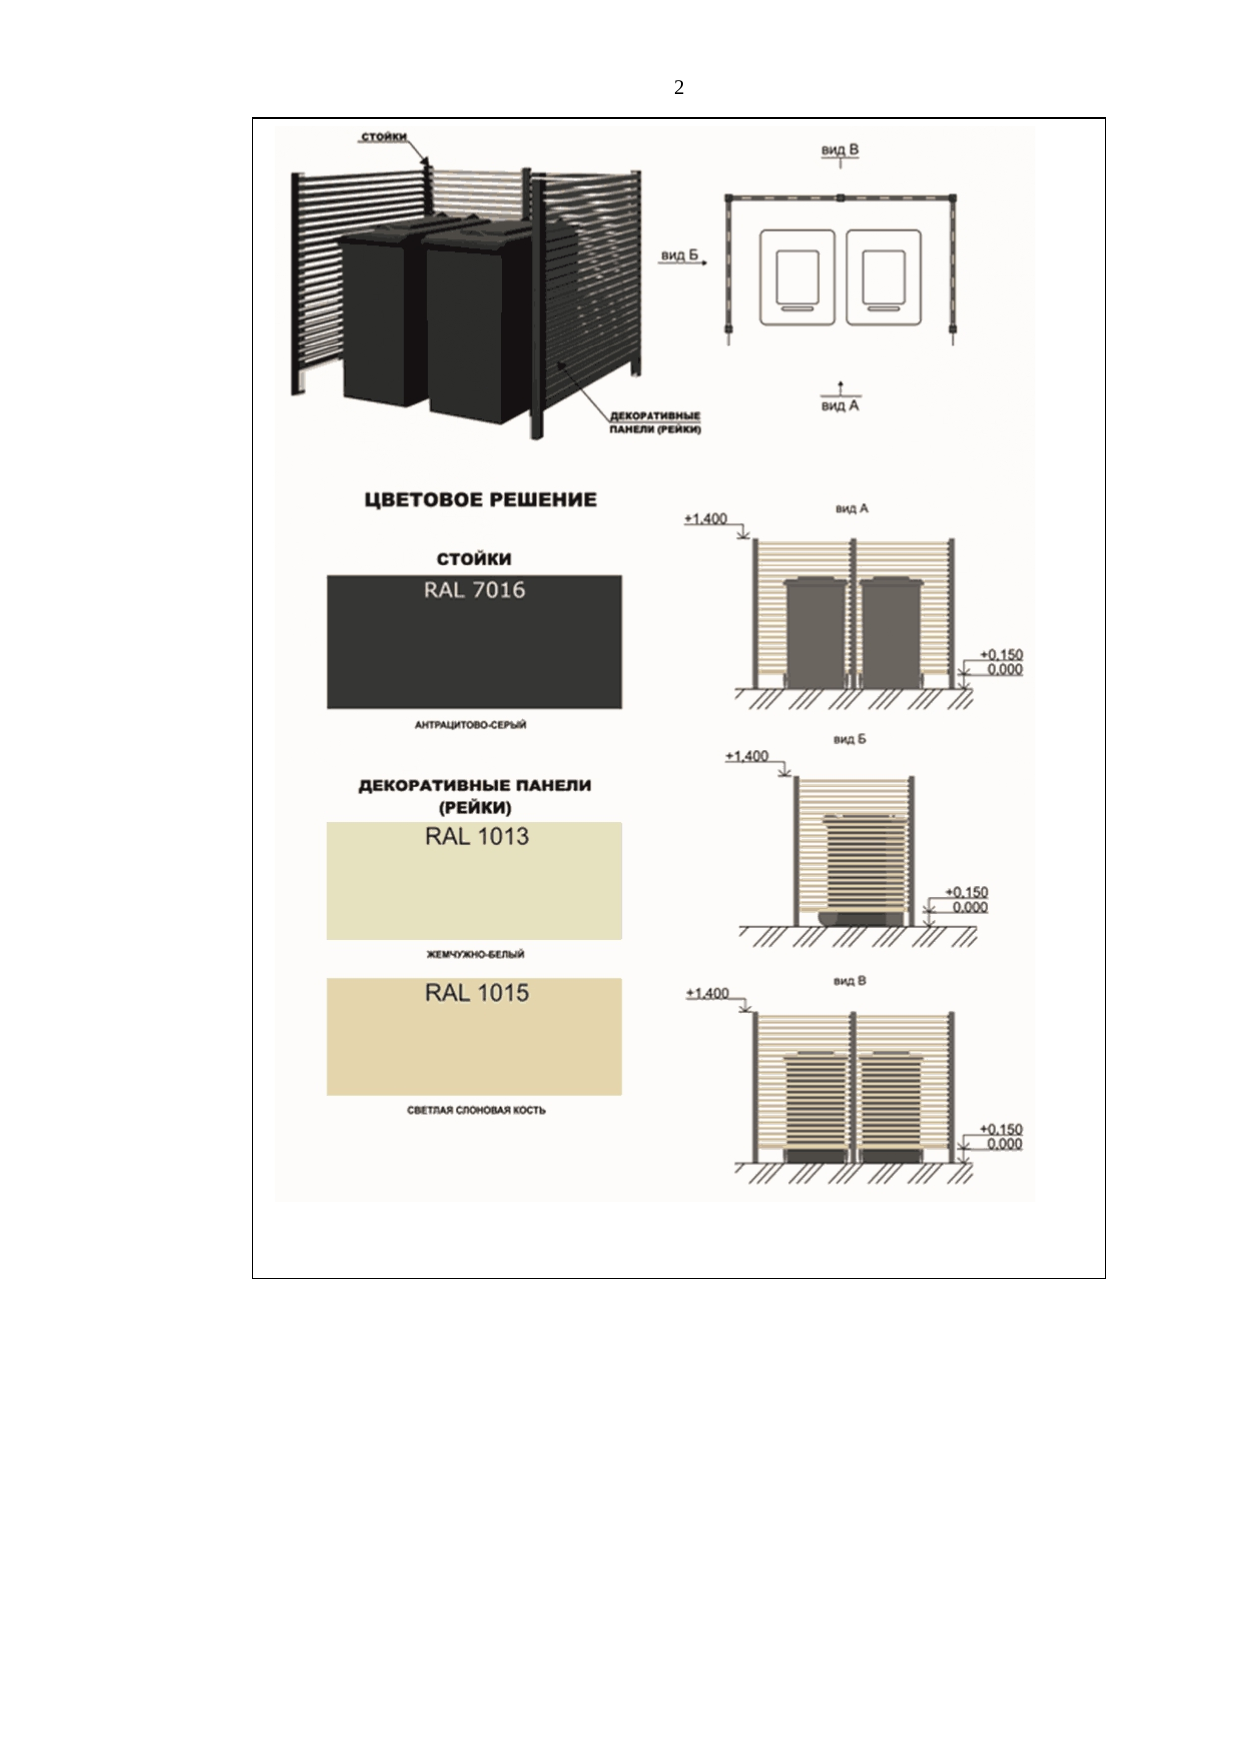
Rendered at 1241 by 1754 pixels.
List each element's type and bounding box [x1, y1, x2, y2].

picture [267, 125, 1036, 1227]
